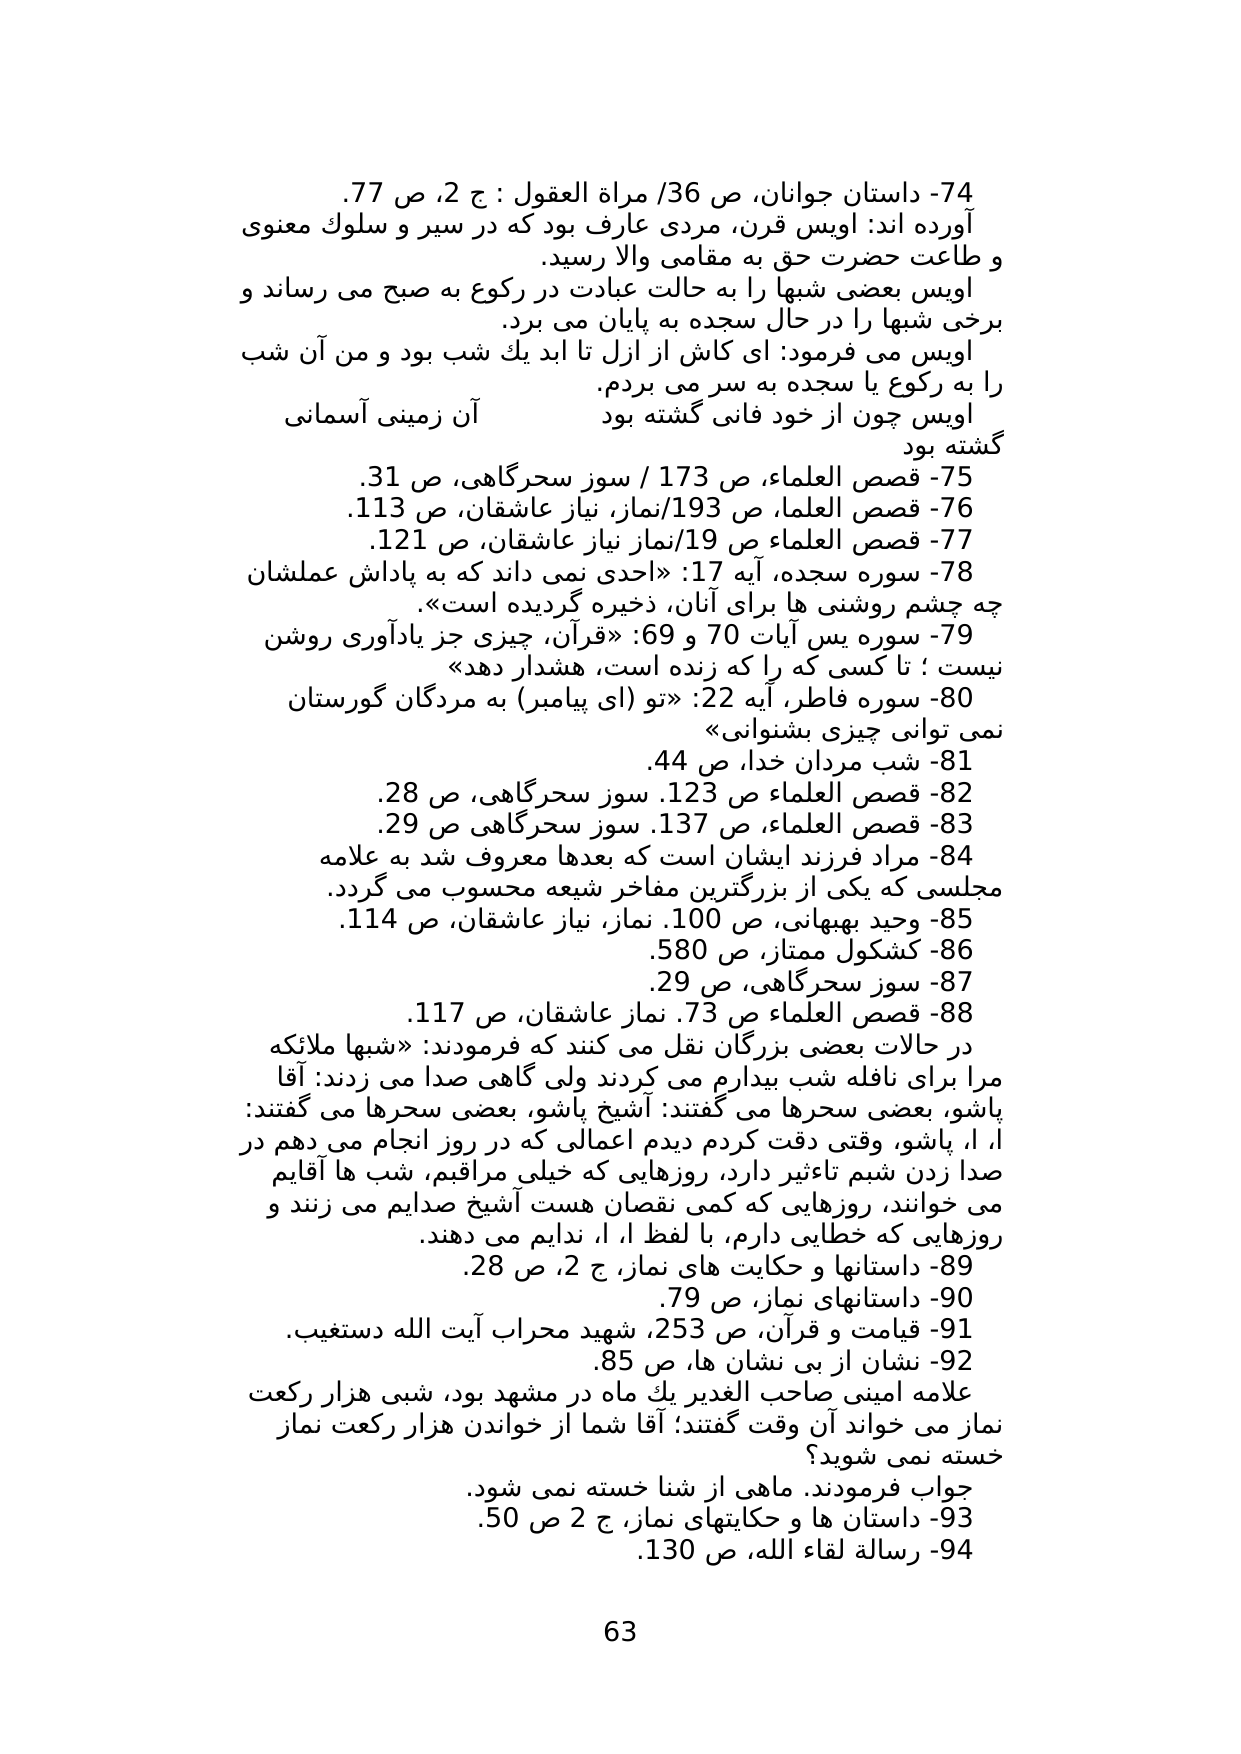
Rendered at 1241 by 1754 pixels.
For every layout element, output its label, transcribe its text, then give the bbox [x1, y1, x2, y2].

text 85- وحيد بهبهانى، ص 100. نماز، نياز عاشقان، ص 114. [236, 903, 1004, 935]
text 78- سوره سجده، آيه 17: «احدى نمى داند كه به پاداش عملشان چه چشم روشنى ها براى آنان، ذخيره گرديده است». [236, 556, 1004, 619]
text 90- داستانهاى نماز، ص 79. [236, 1282, 1004, 1313]
text اويس بعضى شبها را به حالت عبادت در ركوع به صبح مى رساند و برخى شبها را در حال سجده به پايان مى برد. [236, 272, 1004, 335]
text 83- قصص العلماء، ص 137. سوز سحرگاهى ص 29. [236, 808, 1004, 840]
text 76- قصص العلما، ص 193/نماز، نياز عاشقان، ص 113. [236, 493, 1004, 524]
text 75- قصص العلماء، ص 173 / سوز سحرگاهى، ص 31. [236, 461, 1004, 493]
text 87- سوز سحرگاهى، ص 29. [236, 966, 1004, 998]
text 84- مراد فرزند ايشان است كه بعدها معروف شد به علامه مجلسى كه يكى از بزرگترين مفاخر شيعه محسوب مى گردد. [236, 840, 1004, 903]
text 82- قصص العلماء ص 123. سوز سحرگاهى، ص 28. [236, 777, 1004, 808]
text 88- قصص العلماء ص 73. نماز عاشقان، ص 117. [236, 998, 1004, 1029]
text علامه امينى صاحب الغدير يك ماه در مشهد بود، شبى هزار ركعت نماز مى خواند آن وقت گفتند؛ آقا شما از خواندن هزار ركعت نماز خسته نمى شويد؟ [236, 1377, 1004, 1471]
text 92- نشان از بى نشان ها، ص 85. [236, 1345, 1004, 1377]
text 94- رسالة لقاء الله، ص 130. [236, 1534, 1004, 1566]
text آورده اند: اويس قرن، مردى عارف بود كه در سير و سلوك معنوى و طاعت حضرت حق به مقامى والا رسيد. [236, 209, 1004, 272]
text جواب فرمودند. ماهى از شنا خسته نمى شود. [236, 1471, 1004, 1503]
text 80- سوره فاطر، آيه 22: «تو (اى پيامبر) به مردگان گورستان نمى توانى چيزى بشنوانى» [236, 682, 1004, 745]
text اويس چون از خود فانى گشته بود آن زمينى آسمانى گشته بود [236, 398, 1004, 461]
text 79- سوره يس آيات 70 و 69: «قرآن، چيزى جز يادآورى روشن نيست ؛ تا كسى كه را كه زنده است، هشدار دهد» [236, 619, 1004, 682]
text 93- داستان ها و حكايتهاى نماز، ج 2 ص 50. [236, 1503, 1004, 1534]
text در حالات بعضى بزرگان نقل مى كنند كه فرمودند: «شبها ملائكه مرا براى نافله شب بيدارم مى كردند ولى گاهى صدا مى زدند: آقا پاشو، بعضى سحرها مى گفتند: آشيخ پاشو، بعضى سحرها مى گفتند: ا، ا، پاشو، وقتى دقت كردم ديدم اعمالى كه در روز انجام مى دهم در صدا زدن شبم تاءثير دارد، روزهايى كه خيلى مراقبم، شب ها آقايم مى خوانند، روزهايى كه كمى نقصان هست آشيخ صدايم مى زنند و روزهايى كه خطايى دارم، با لفظ ا، ا، ندايم مى دهند. [236, 1029, 1004, 1250]
text 91- قيامت و قرآن، ص 253، شهيد محراب آيت الله دستغيب. [236, 1313, 1004, 1345]
text 89- داستانها و حكايت هاى نماز، ج 2، ص 28. [236, 1250, 1004, 1282]
text 77- قصص العلماء ص 19/نماز نياز عاشقان، ص 121. [236, 524, 1004, 556]
text اويس مى فرمود: اى كاش از ازل تا ابد يك شب بود و من آن شب را به ركوع يا سجده به سر مى بردم. [236, 335, 1004, 398]
text 81- شب مردان خدا، ص 44. [236, 745, 1004, 777]
text 86- كشكول ممتاز، ص 580. [236, 935, 1004, 966]
text 74- داستان جوانان، ص 36/ مراة العقول : ج 2، ص 77. [236, 177, 1004, 209]
